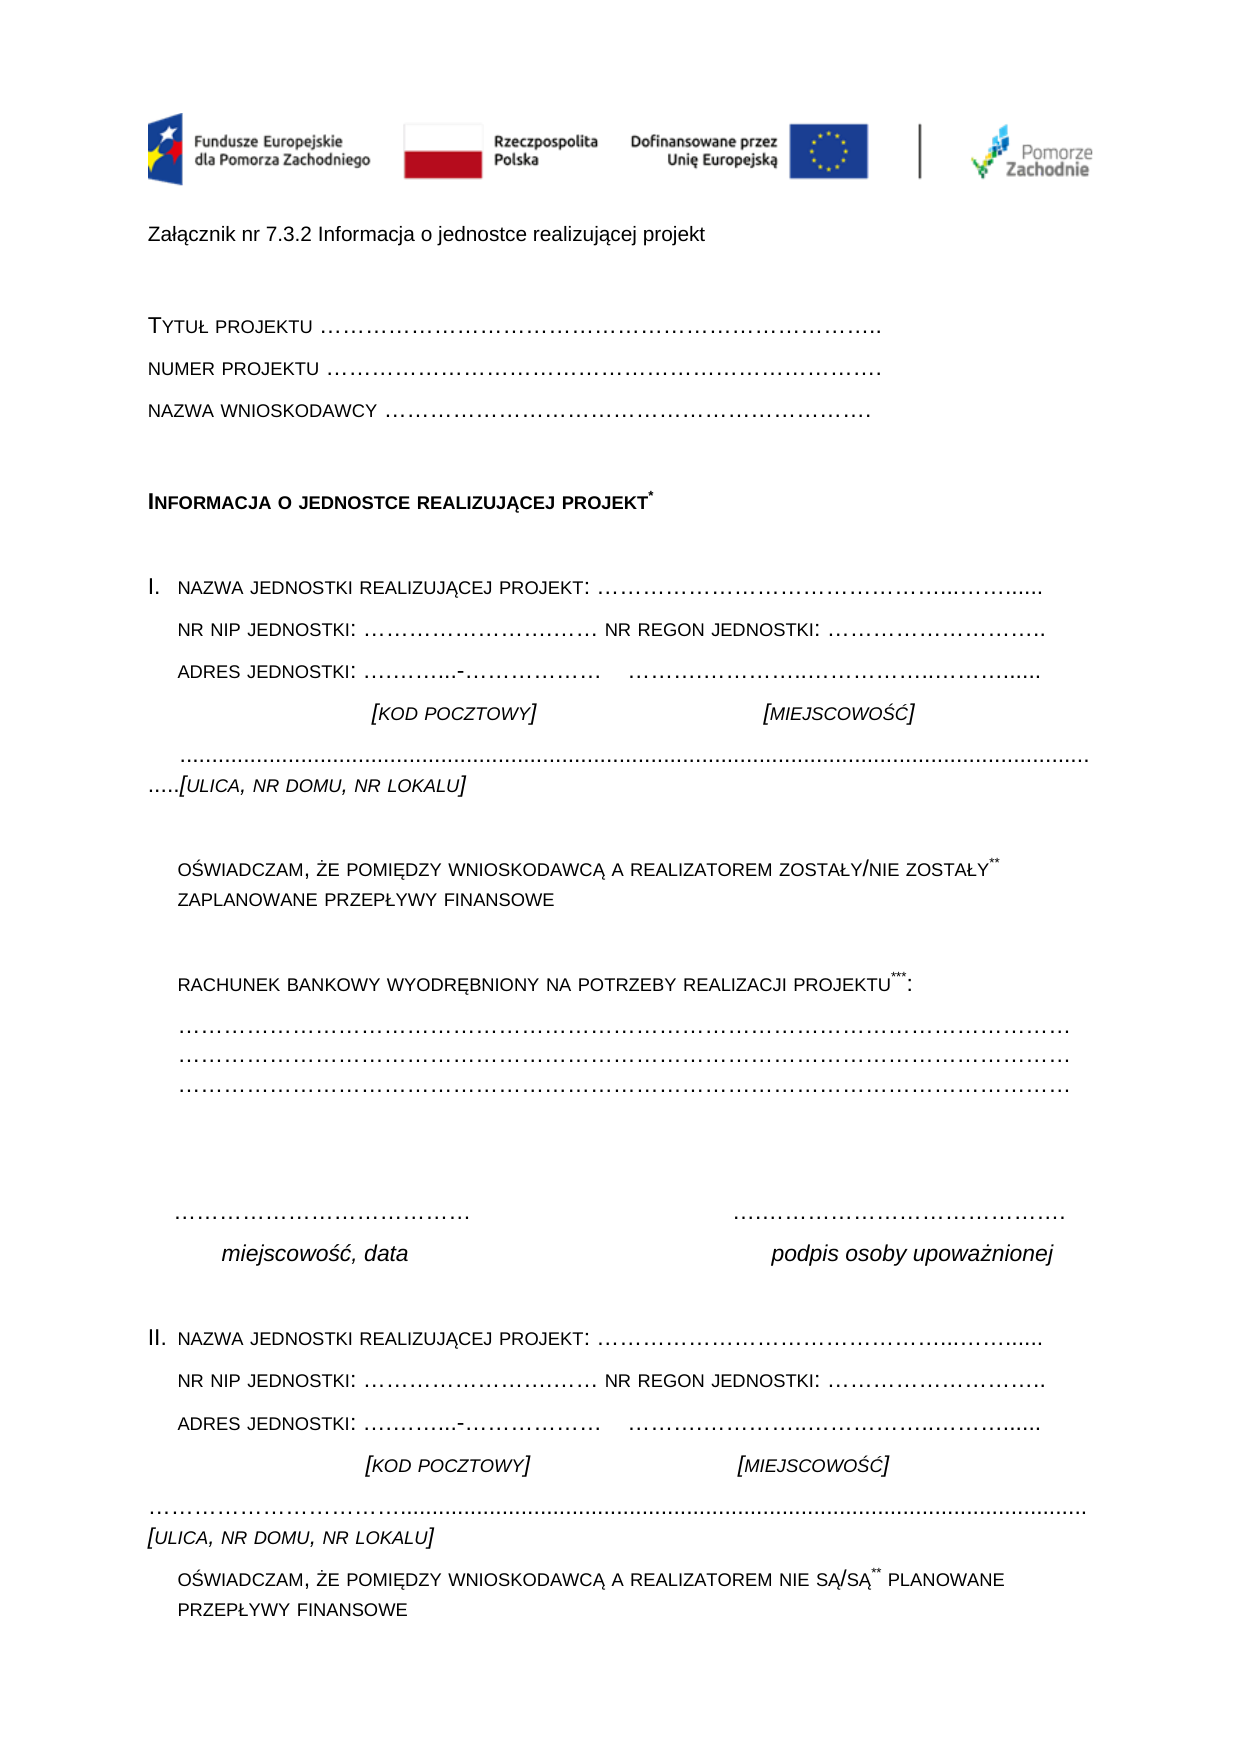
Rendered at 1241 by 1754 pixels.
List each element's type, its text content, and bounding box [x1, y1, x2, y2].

title ……………………………………………………………………………………………………………………………………………………………………………………………………………………………………………………………………………………………………………………… [177, 1012, 1092, 1097]
title oświadczam, że pomiędzy wnioskodawcą a realizatorem nie są/są** planowane przepływy finansowe [177, 1565, 1092, 1621]
title nazwa jednostki realizującej projekt: ………………………………………...……...... [148, 1324, 1092, 1351]
title [kod pocztowy] [miejscowość] [148, 1451, 1092, 1477]
title rachunek bankowy wyodrębniony na potrzeby realizacji projektu**: [177, 969, 1092, 996]
title nazwa wnioskodawcy ………………………………………………………. [148, 396, 1092, 422]
title ……………………………............................................................................................................[ulica, nr domu, nr lokalu] [148, 1493, 1092, 1549]
title ....................................................................................................................................................[ulica, nr domu, nr lokalu] [148, 741, 1092, 797]
title adres jednostki: ….……...-……………… ……….…………..……………..………...... [148, 657, 1092, 683]
title nr nip jednostki: …………………….…… nr regon jednostki: ……………………….. [148, 1366, 1092, 1393]
text miejscowość, data podpis osoby upoważnionej [148, 1240, 1092, 1266]
title nazwa jednostki realizującej projekt: ………………………………………...……...... [148, 573, 1092, 599]
title [kod pocztowy] [miejscowość] [148, 699, 1092, 726]
title numer projektu ………………………………………………………………. [148, 354, 1092, 380]
title Informacja o jednostce realizującej projekt* [148, 488, 1092, 514]
title oświadczam, że pomiędzy wnioskodawcą a realizatorem zostały/nie zostały** zaplanowane przepływy finansowe [177, 855, 1092, 911]
title Tytuł projektu ……………………………………………………………….. [148, 312, 1092, 338]
text Załącznik nr 7.3.2 Informacja o jednostce realizującej projekt [148, 222, 1092, 246]
title adres jednostki: ….……...-……………… ……….…………..……………..………...... [148, 1408, 1092, 1435]
text ………………………………… ….…………………………………. [148, 1198, 1092, 1224]
title nr nip jednostki: …………………….…… nr regon jednostki: ……………………….. [148, 615, 1092, 641]
